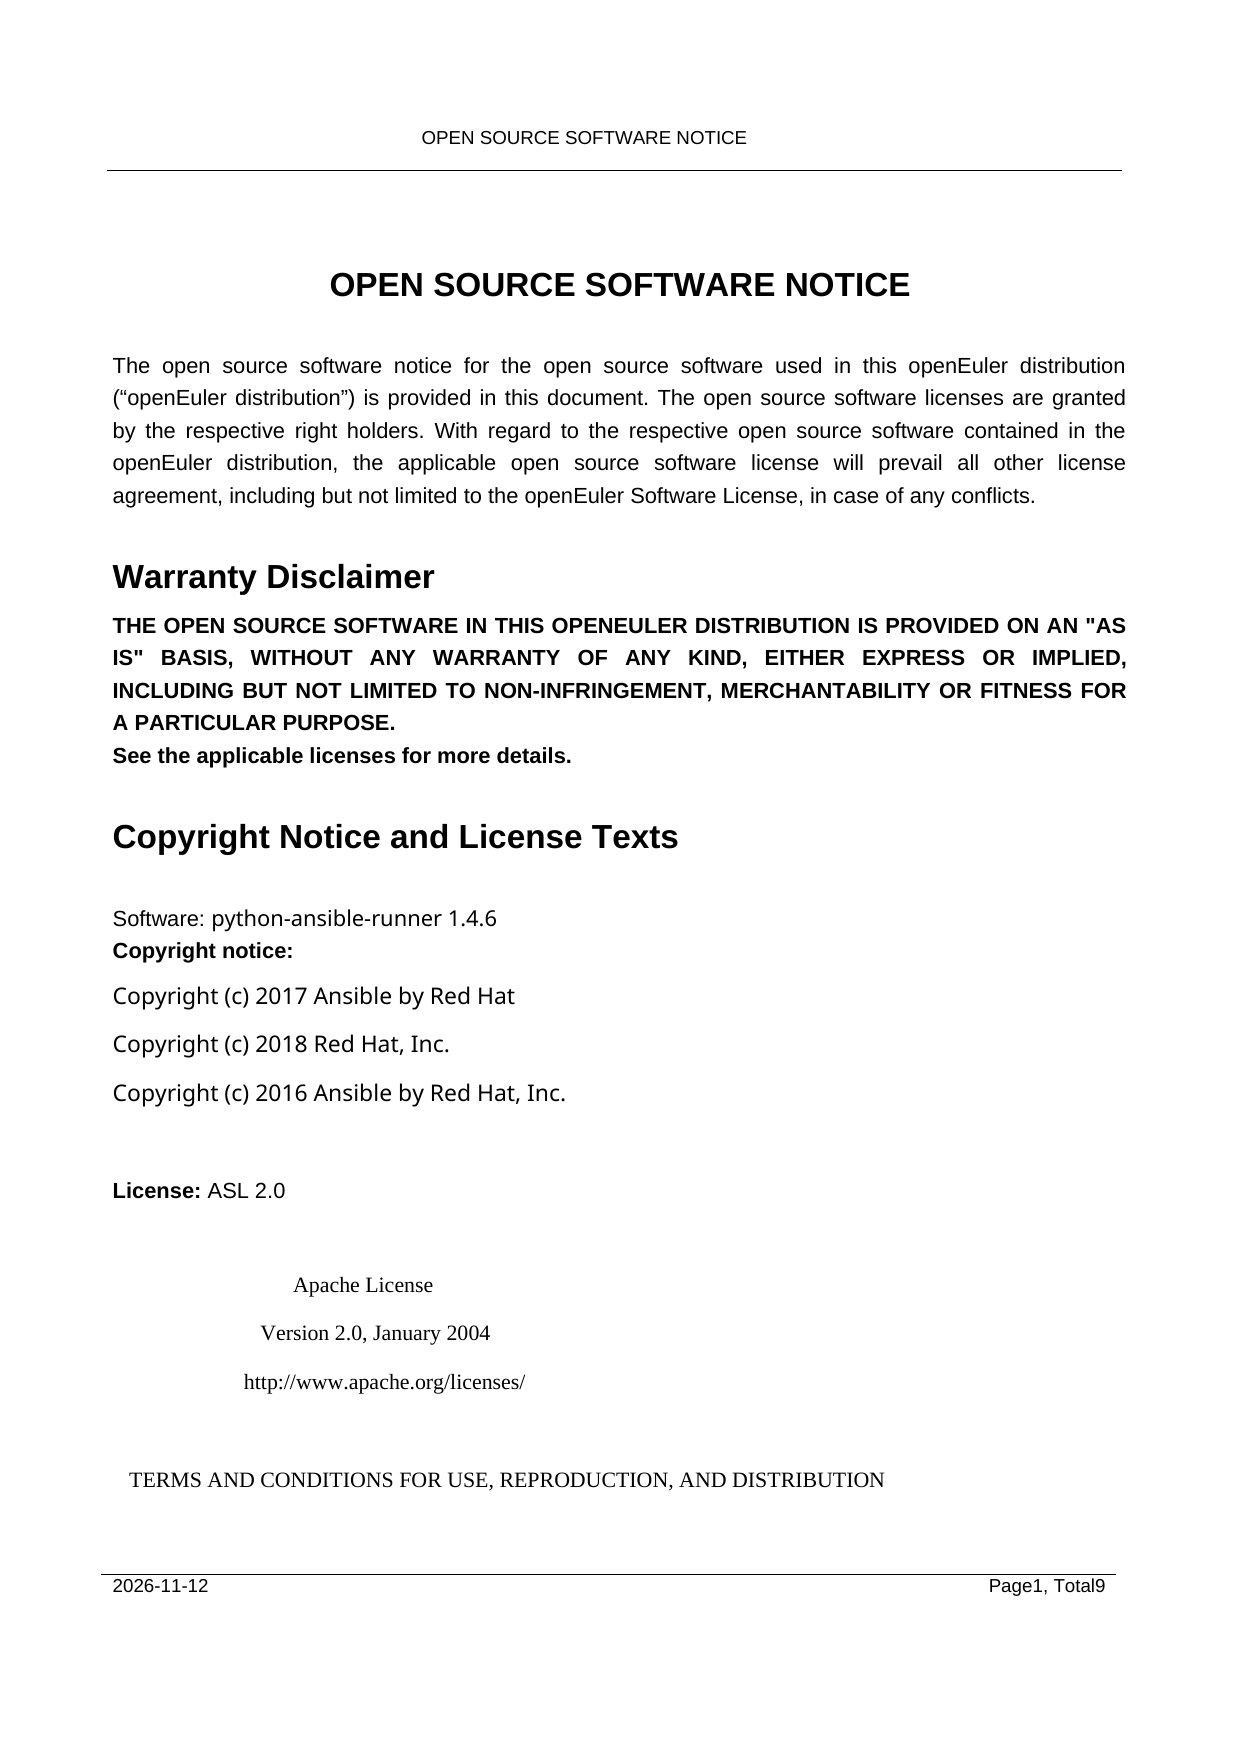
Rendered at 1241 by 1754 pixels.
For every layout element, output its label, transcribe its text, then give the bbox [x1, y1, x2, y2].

text Copyright (c) 2017 Ansible by Red Hat Copyright (c) 2018 Red Hat, Inc. Copyright (c) 2016 Ansible by Red Hat, Inc. [112, 979, 1128, 1158]
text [112, 1219, 1128, 1495]
text Software: python-ansible-runner 1.4.6 [112, 901, 1128, 934]
text The open source software notice for the open source software used in this openEuler distribution (“openEuler distribution”) is provided in this document. The open source software licenses are granted by the respective right holders. With regard to the respective open source software contained in the openEuler distribution, the applicable open source software license will prevail all other license agreement, including but not limited to the openEuler Software License, in case of any conflicts. [112, 349, 1128, 511]
text THE OPEN SOURCE SOFTWARE IN THIS OPENEULER DISTRIBUTION IS PROVIDED ON AN "AS IS" BASIS, WITHOUT ANY WARRANTY OF ANY KIND, EITHER EXPRESS OR IMPLIED, INCLUDING BUT NOT LIMITED TO NON-INFRINGEMENT, MERCHANTABILITY OR FITNESS FOR A PARTICULAR PURPOSE. See the applicable licenses for more details. [112, 609, 1128, 771]
text License: ASL 2.0 [112, 1174, 1128, 1207]
text Copyright Notice and License Texts [112, 804, 1128, 869]
text Copyright notice: [112, 934, 1128, 966]
text OPEN SOURCE SOFTWARE NOTICE [112, 251, 1128, 316]
text Warranty Disclaimer [112, 544, 1128, 609]
